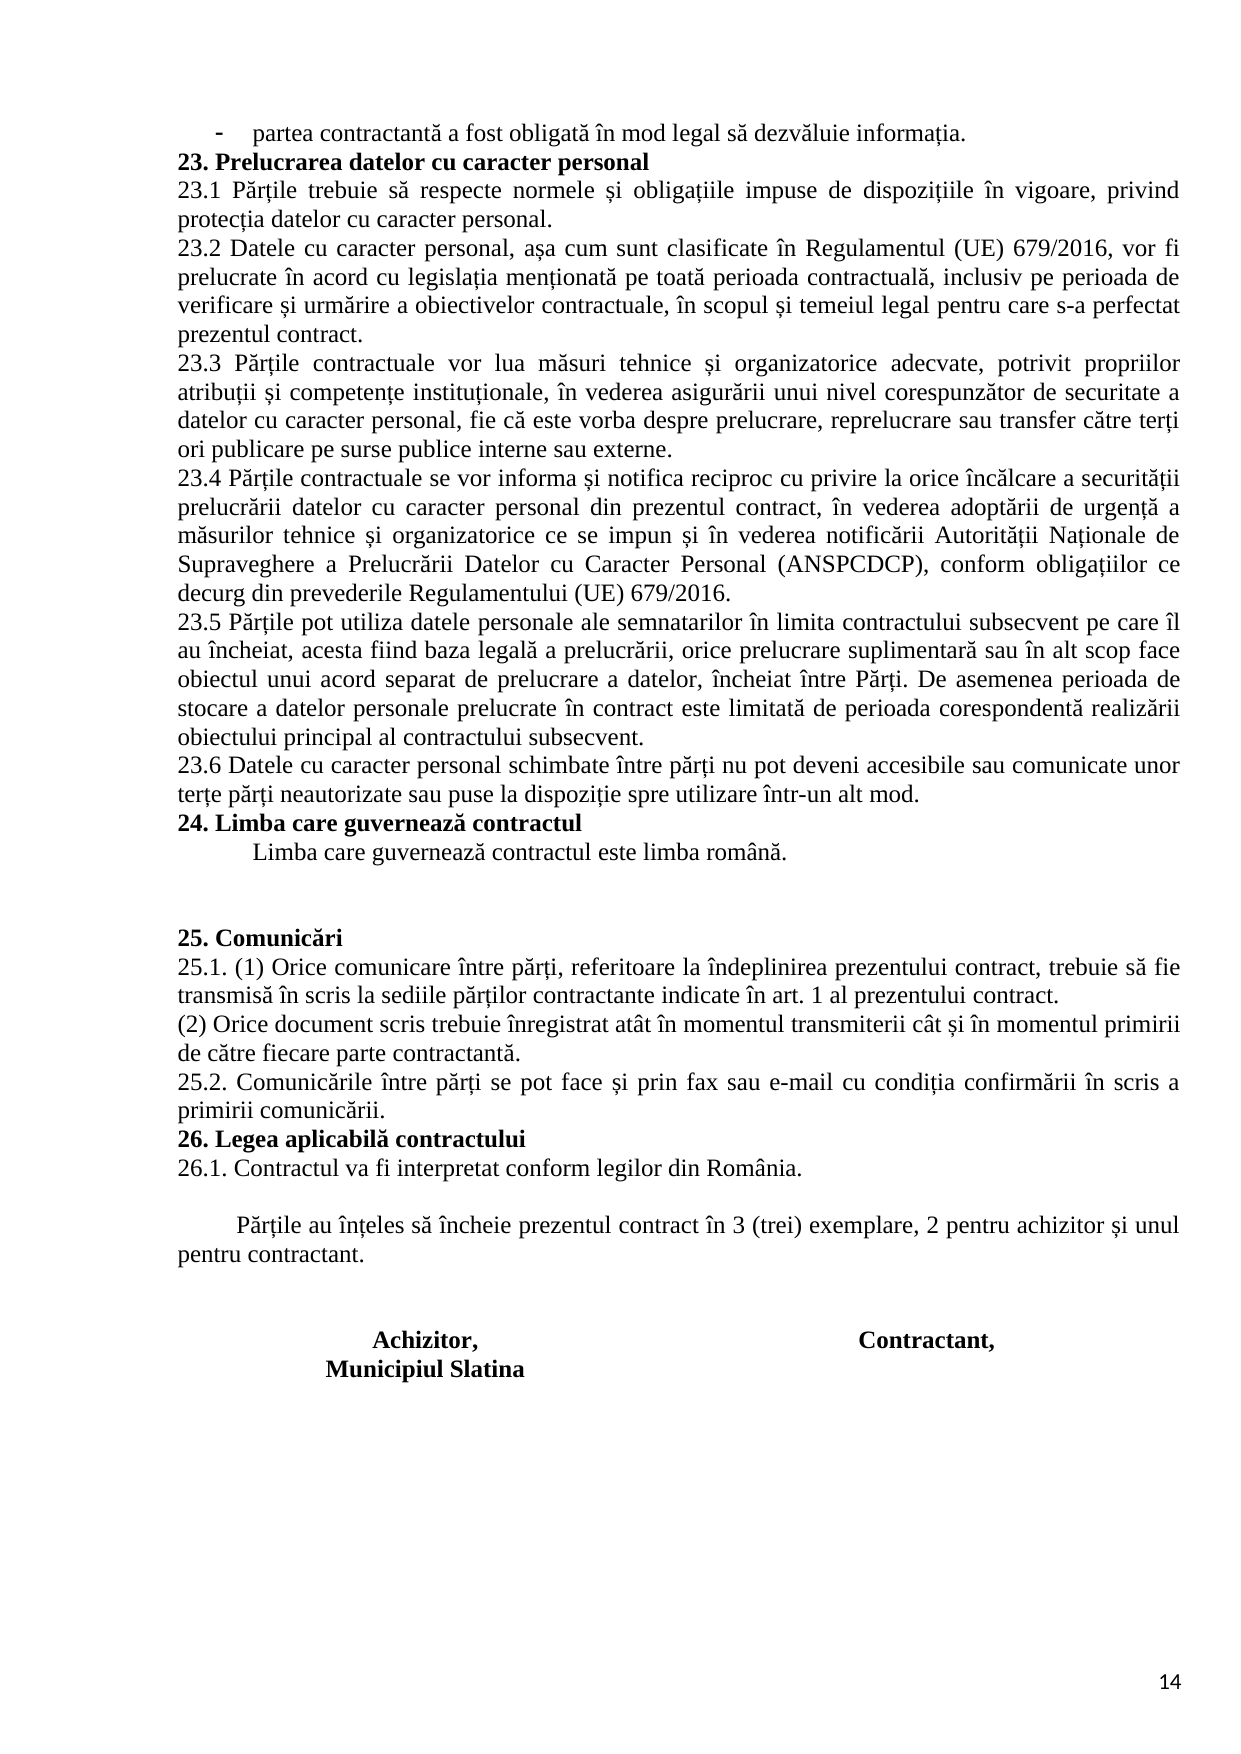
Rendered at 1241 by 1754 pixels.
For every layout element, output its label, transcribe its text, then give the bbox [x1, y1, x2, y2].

text Limba care guvernează contractul este limba română. [252, 837, 1181, 866]
text 23.3 Părțile contractuale vor lua măsuri tehnice și organizatorice adecvate, potrivit propriilor atribuții și competențe instituționale, în vederea asigurării unui nivel corespunzător de securitate a datelor cu caracter personal, fie că este vorba despre prelucrare, reprelucrare sau transfer către terți ori publicare pe surse publice interne sau externe. [177, 348, 1181, 463]
text Părțile au înțeles să încheie prezentul contract în 3 (trei) exemplare, 2 pentru achizitor și unul pentru contractant. [177, 1211, 1181, 1268]
text 25. Comunicări [177, 923, 1181, 952]
text (2) Orice document scris trebuie înregistrat atât în momentul transmiterii cât și în momentul primirii de către fiecare parte contractantă. [177, 1009, 1181, 1067]
text 26.1. Contractul va fi interpretat conform legilor din România. [177, 1153, 1181, 1182]
text 23.1 Părțile trebuie să respecte normele și obligațiile impuse de dispozițiile în vigoare, privind protecția datelor cu caracter personal. [177, 176, 1181, 233]
text 23.2 Datele cu caracter personal, așa cum sunt clasificate în Regulamentul (UE) 679/2016, vor fi prelucrate în acord cu legislația menționată pe toată perioada contractuală, inclusiv pe perioada de verificare și urmărire a obiectivelor contractuale, în scopul și temeiul legal pentru care s-a perfectat prezentul contract. [177, 233, 1181, 348]
table_header Contractant, [673, 1326, 1180, 1412]
text 23.4 Părțile contractuale se vor informa și notifica reciproc cu privire la orice încălcare a securității prelucrării datelor cu caracter personal din prezentul contract, în vederea adoptării de urgență a măsurilor tehnice și organizatorice ce se impun și în vederea notificării Autorității Naționale de Supraveghere a Prelucrării Datelor cu Caracter Personal (ANSPCDCP), conform obligațiilor ce decurg din prevederile Regulamentului (UE) 679/2016. [177, 463, 1181, 607]
table_header Achizitor, Municipiul Slatina [177, 1326, 673, 1412]
text 23. Prelucrarea datelor cu caracter personal [177, 147, 1181, 176]
text 25.2. Comunicările între părți se pot face și prin fax sau e-mail cu condiția confirmării în scris a primirii comunicării. [177, 1067, 1181, 1124]
text 23.5 Părțile pot utiliza datele personale ale semnatarilor în limita contractului subsecvent pe care îl au încheiat, acesta fiind baza legală a prelucrării, orice prelucrare suplimentară sau în alt scop face obiectul unui acord separat de prelucrare a datelor, încheiat între Părți. De asemenea perioada de stocare a datelor personale prelucrate în contract este limitată de perioada corespondentă realizării obiectului principal al contractului subsecvent. [177, 607, 1181, 751]
text 23.6 Datele cu caracter personal schimbate între părți nu pot deveni accesibile sau comunicate unor terțe părți neautorizate sau puse la dispoziție spre utilizare într-un alt mod. [177, 751, 1181, 808]
text 25.1. (1) Orice comunicare între părți, referitoare la îndeplinirea prezentului contract, trebuie să fie transmisă în scris la sediile părților contractante indicate în art. 1 al prezentului contract. [177, 952, 1181, 1009]
list partea contractantă a fost obligată în mod legal să dezvăluie informația. [215, 118, 1181, 147]
text 24. Limba care guvernează contractul [177, 808, 1181, 837]
text 26. Legea aplicabilă contractului [177, 1124, 1181, 1153]
